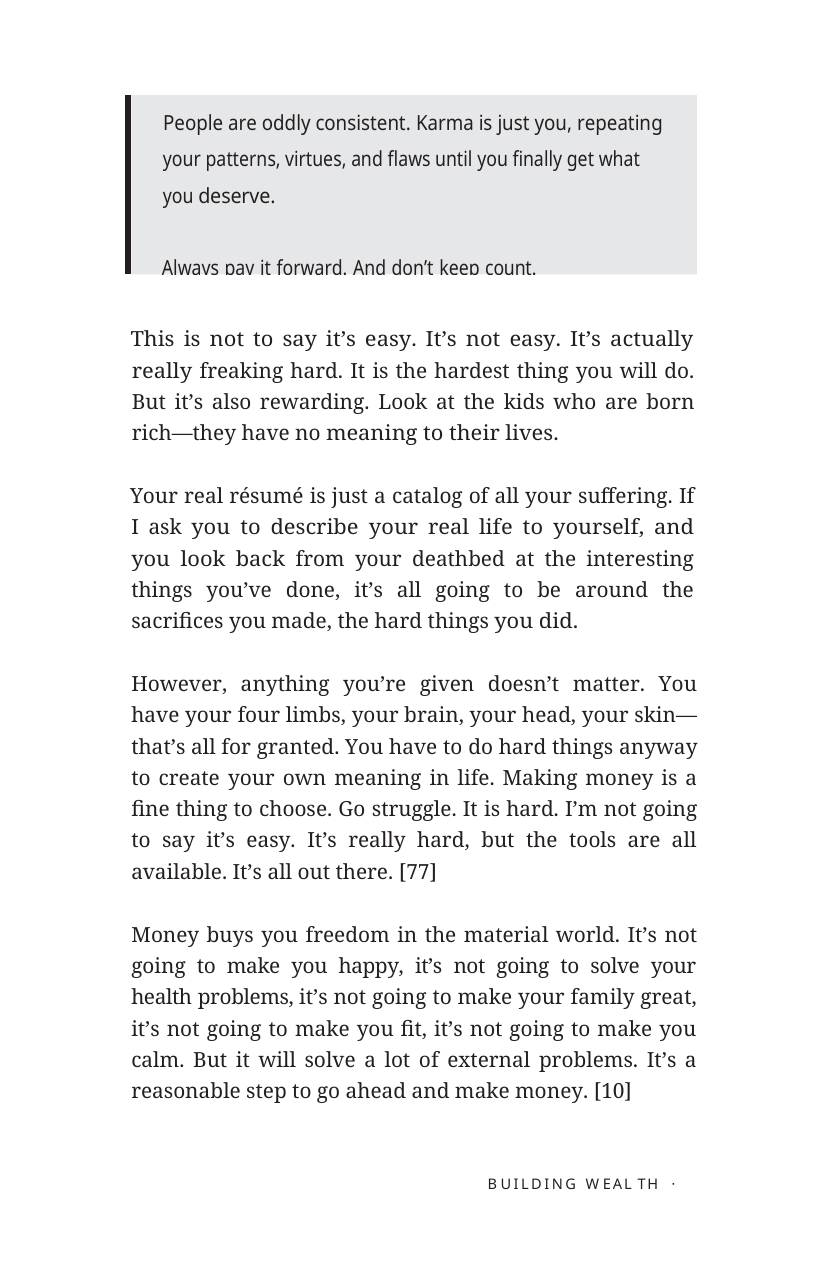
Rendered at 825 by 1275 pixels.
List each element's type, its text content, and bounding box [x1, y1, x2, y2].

text This is not to say it’s easy. It’s not easy. It’s actually really freaking hard. It is the hardest thing you will do. But it’s also rewarding. Look at the kids who are born rich—they have no meaning to their lives. [130, 324, 694, 447]
text Money buys you freedom in the material world. It’s not going to make you happy, it’s not going to solve your health problems, it’s not going to make your family great, it’s not going to make you fit, it’s not going to make you calm. But it will solve a lot of external problems. It’s a reasonable step to go ahead and make money. [10] [131, 920, 697, 1105]
text However, anything you’re given doesn’t matter. You have your four limbs, your brain, your head, your skin—that’s all for granted. You have to do hard things anyway to create your own meaning in life. Making money is a fine thing to choose. Go struggle. It is hard. I’m not going to say it’s easy. It’s really hard, but the tools are all available. It’s all out there. [77] [131, 669, 697, 885]
text Your real résumé is just a catalog of all your suffering. If I ask you to describe your real life to yourself, and you look back from your deathbed at the interesting things you’ve done, it’s all going to be around the sacrifices you made, the hard things you did. [130, 481, 694, 635]
